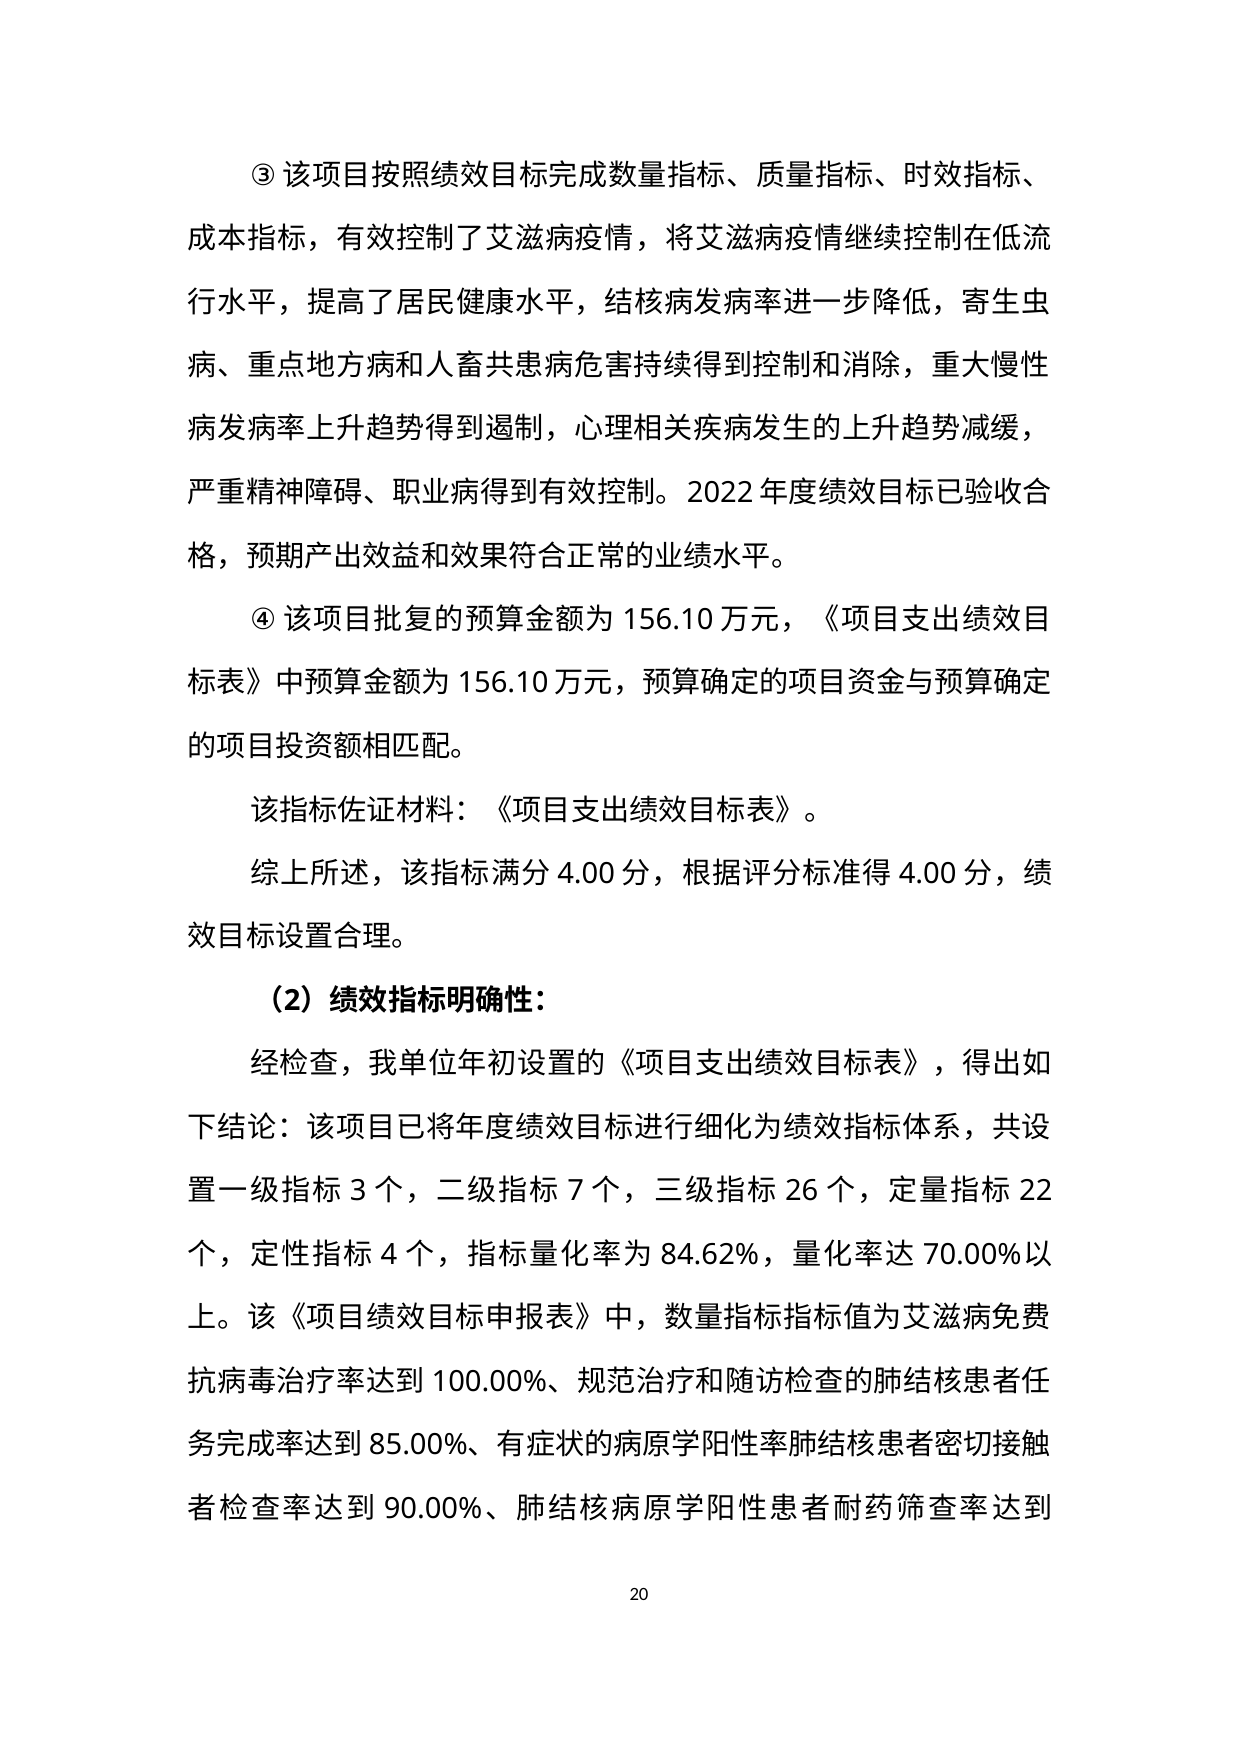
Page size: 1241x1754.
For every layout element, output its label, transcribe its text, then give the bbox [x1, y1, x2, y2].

text 综上所述，该指标满分4.00分，根据评分标准得4.00分，绩效目标设置合理。 [187, 849, 1053, 955]
text 该指标佐证材料：《项目支出绩效目标表》。 [187, 786, 1053, 828]
text ③该项目按照绩效目标完成数量指标、质量指标、时效指标、成本指标，有效控制了艾滋病疫情，将艾滋病疫情继续控制在低流行水平，提高了居民健康水平，结核病发病率进一步降低，寄生虫病、重点地方病和人畜共患病危害持续得到控制和消除，重大慢性病发病率上升趋势得到遏制，心理相关疾病发生的上升趋势减缓，严重精神障碍、职业病得到有效控制。2022年度绩效目标已验收合格，预期产出效益和效果符合正常的业绩水平。 [187, 151, 1053, 574]
text ④该项目批复的预算金额为156.10万元，《项目支出绩效目标表》中预算金额为156.10万元，预算确定的项目资金与预算确定的项目投资额相匹配。 [187, 596, 1053, 765]
text （2）绩效指标明确性： [187, 976, 1053, 1019]
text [187, 1040, 1053, 1527]
